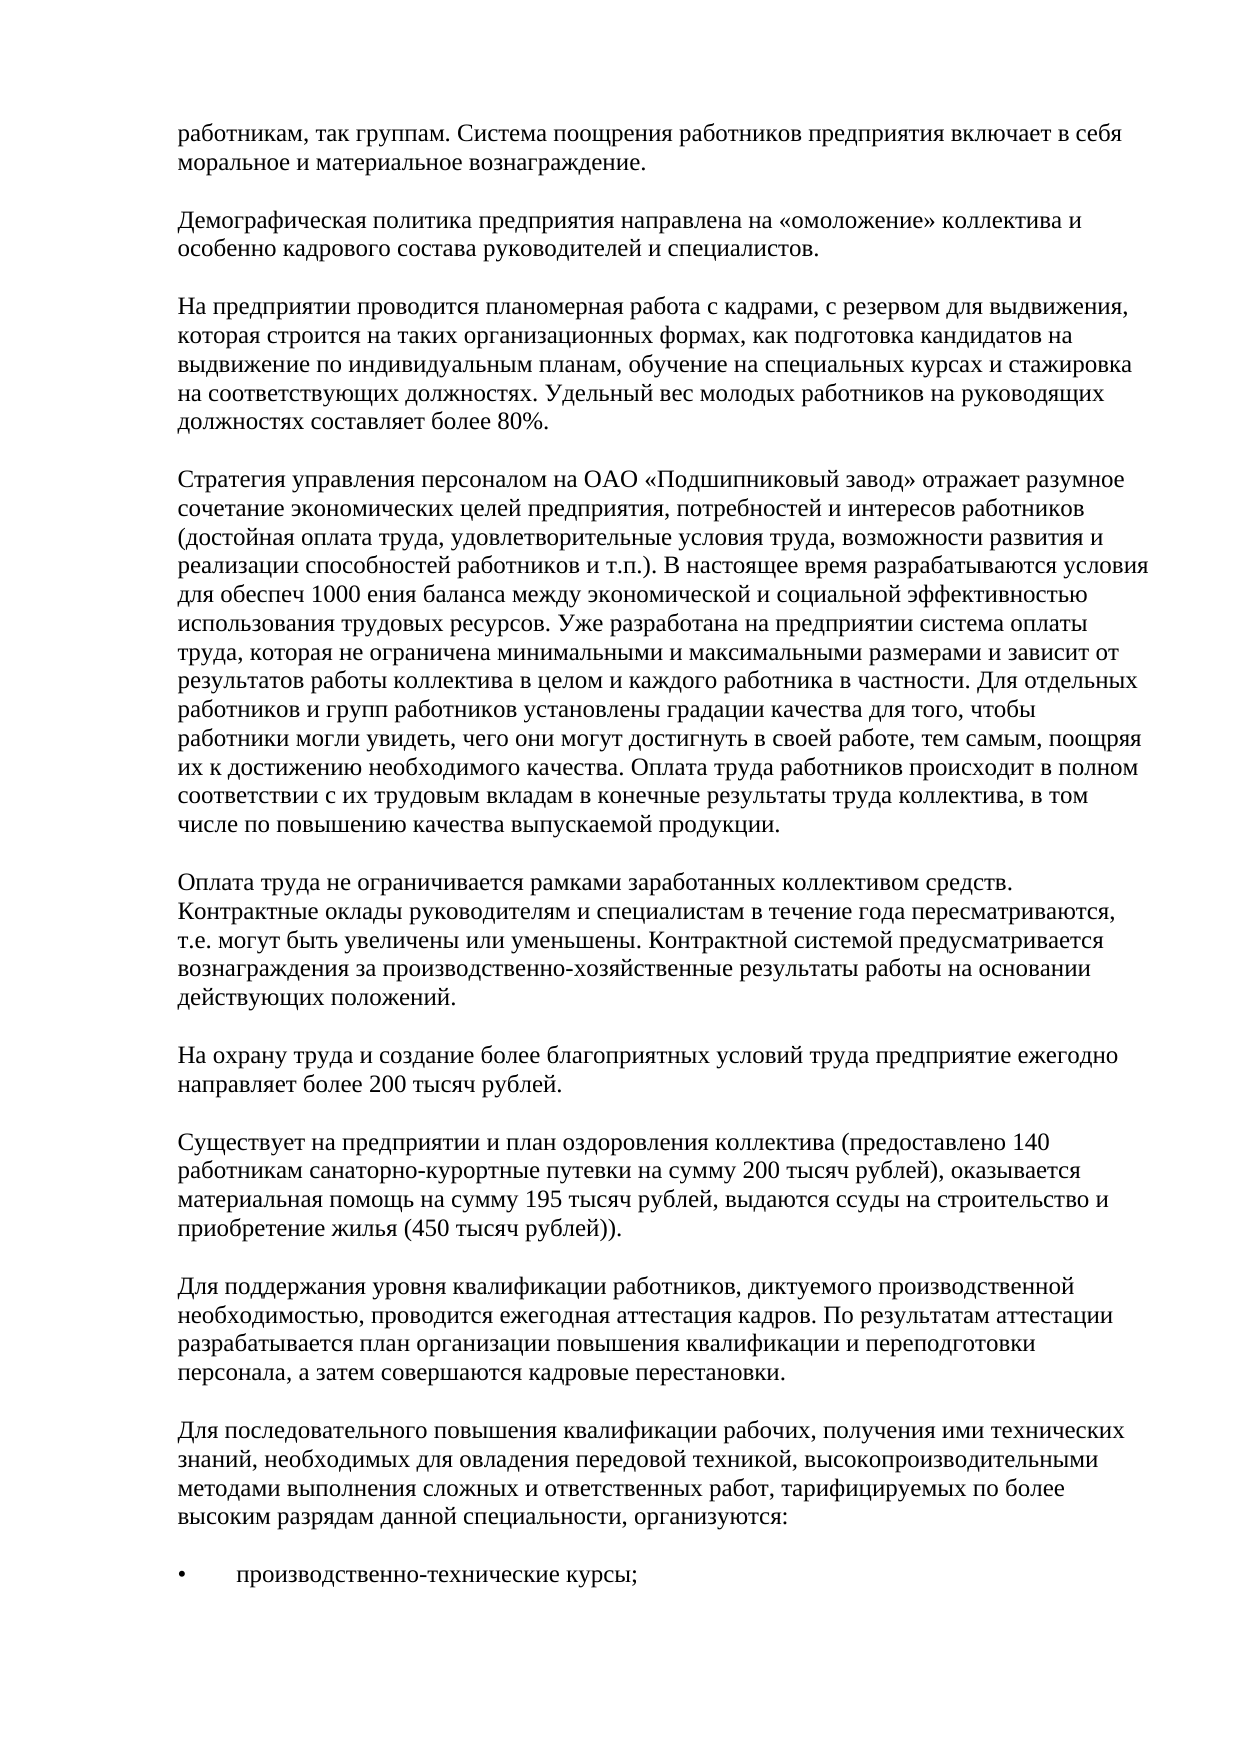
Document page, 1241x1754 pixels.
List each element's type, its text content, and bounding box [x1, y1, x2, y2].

text Для поддержания уровня квалификации работников, диктуемого производственной необходимостью, проводится ежегодная аттестация кадров. По результатам аттестации разрабатывается план организации повышения квалификации и переподготовки персонала, а затем совершаются кадровые перестановки. [177, 1271, 1152, 1386]
text Существует на предприятии и план оздоровления коллектива (предоставлено 140 работникам санаторно-курортные путевки на сумму 200 тысяч рублей), оказывается материальная помощь на сумму 195 тысяч рублей, выдаются ссуды на строительство и приобретение жилья (450 тысяч рублей)). [177, 1127, 1152, 1242]
text Стратегия управления персоналом на ОАО «Подшипниковый завод» отражает разумное сочетание экономических целей предприятия, потребностей и интересов работников (достойная оплата труда, удовлетворительные условия труда, возможности развития и реализации способностей работников и т.п.). В настоящее время разрабатываются условия для обеспеч 1000 ения баланса между экономической и социальной эффективностью использования трудовых ресурсов. Уже разработана на предприятии система оплаты труда, которая не ограничена минимальными и максимальными размерами и зависит от результатов работы коллектива в целом и каждого работника в частности. Для отдельных работников и групп работников установлены градации качества для того, чтобы работники могли увидеть, чего они могут достигнуть в своей работе, тем самым, поощряя их к достижению необходимого качества. Оплата труда работников происходит в полном соответствии с их трудовым вкладам в конечные результаты труда коллектива, в том числе по повышению качества выпускаемой продукции. [177, 464, 1152, 838]
text Для последовательного повышения квалификации рабочих, получения ими технических знаний, необходимых для овладения передовой техникой, высокопроизводительными методами выполнения сложных и ответственных работ, тарифицируемых по более высоким разрядам данной специальности, организуются: [177, 1415, 1152, 1530]
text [177, 118, 1152, 176]
text • производственно-технические курсы; [177, 1559, 1152, 1588]
text Оплата труда не ограничивается рамками заработанных коллективом средств. Контрактные оклады руководителям и специалистам в течение года пересматриваются, т.е. могут быть увеличены или уменьшены. Контрактной системой предусматривается вознаграждения за производственно-хозяйственные результаты работы на основании действующих положений. [177, 867, 1152, 1011]
text На охрану труда и создание более благоприятных условий труда предприятие ежегодно направляет более 200 тысяч рублей. [177, 1040, 1152, 1098]
text Демографическая политика предприятия направлена на «омоложение» коллектива и особенно кадрового состава руководителей и специалистов. [177, 205, 1152, 262]
text На предприятии проводится планомерная работа с кадрами, с резервом для выдвижения, которая строится на таких организационных формах, как подготовка кандидатов на выдвижение по индивидуальным планам, обучение на специальных курсах и стажировка на соответствующих должностях. Удельный вес молодых работников на руководящих должностях составляет более 80%. [177, 291, 1152, 435]
